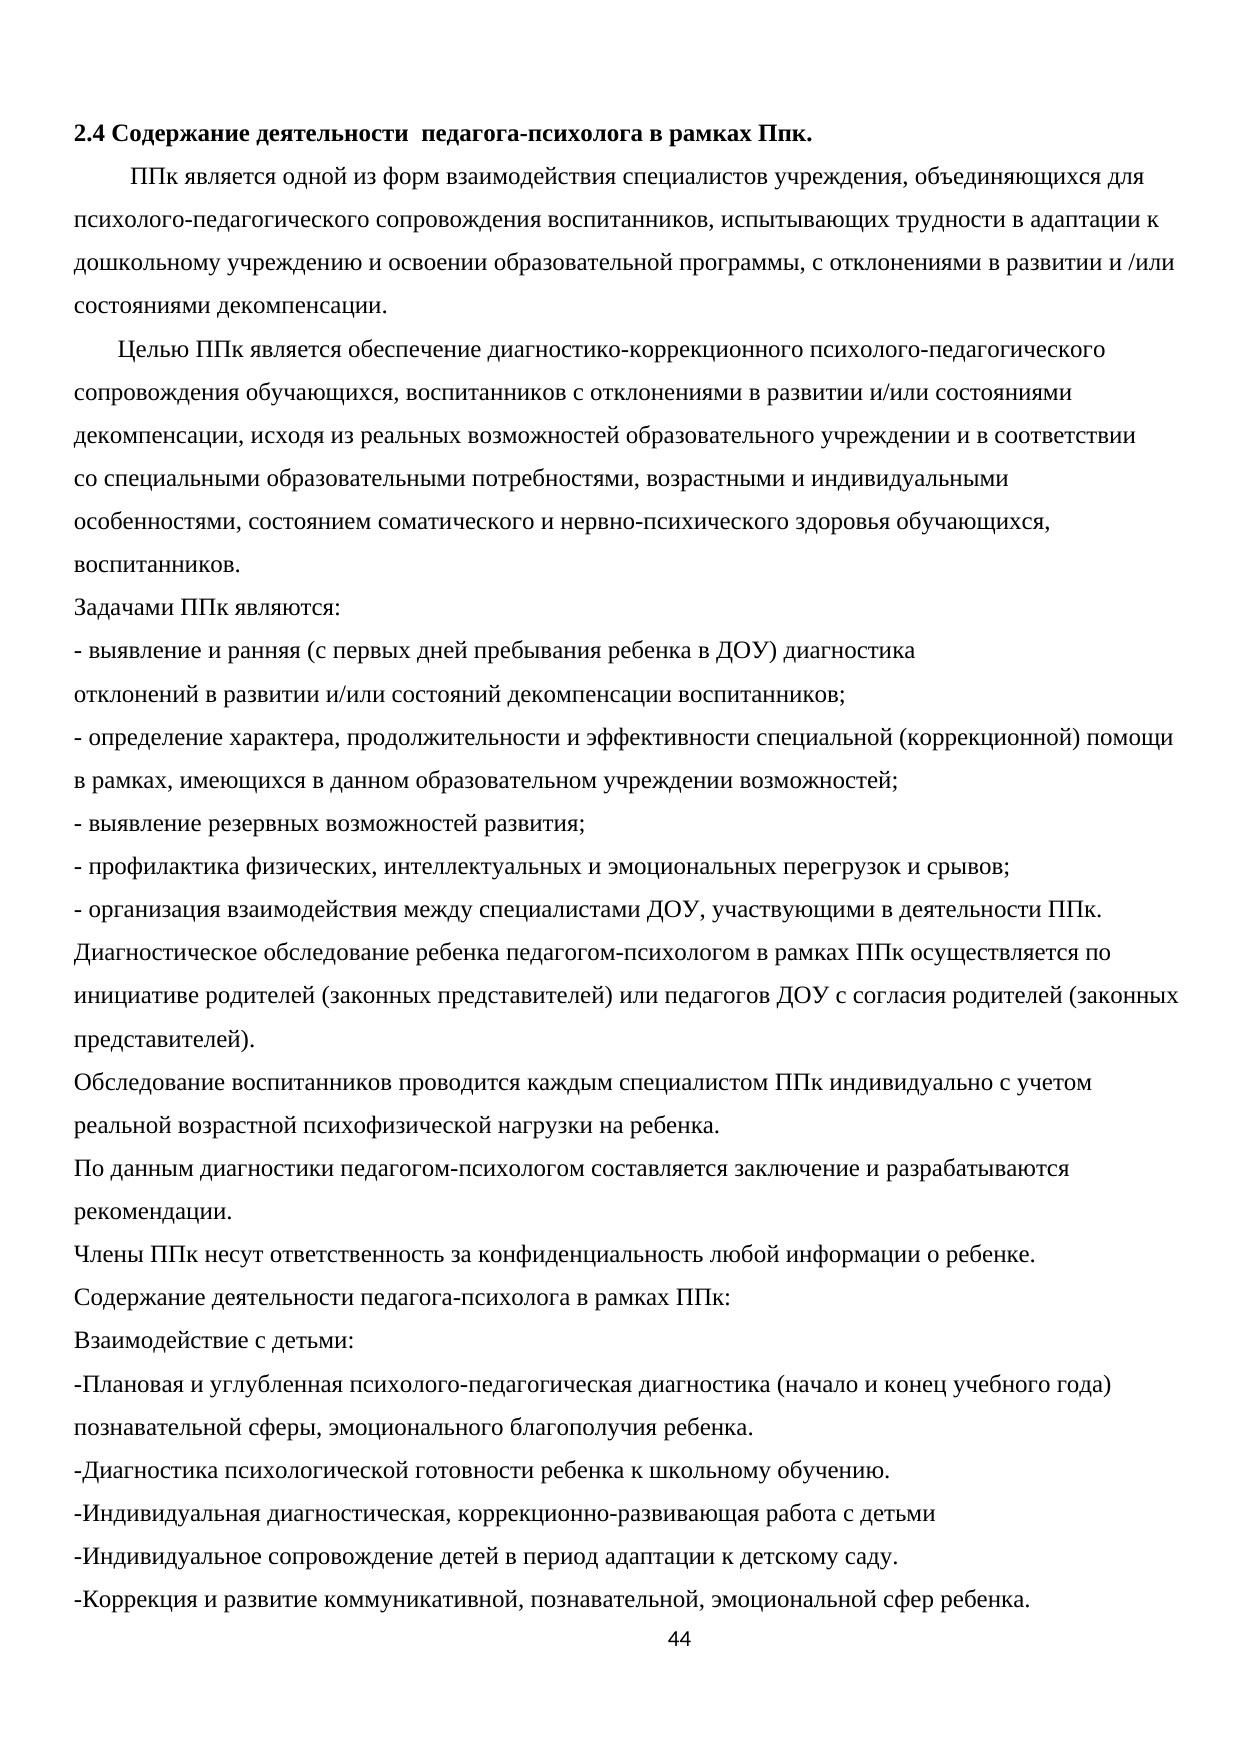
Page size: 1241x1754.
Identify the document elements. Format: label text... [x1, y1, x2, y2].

list отклонений в развитии и/или состояний декомпенсации воспитанников; [74, 679, 1181, 707]
list Обследование воспитанников проводится каждым специалистом ППк индивидуально с учетом реальной возрастной психофизической нагрузки на ребенка. [74, 1067, 1181, 1139]
list -Индивидуальное сопровождение детей в период адаптации к детскому саду. [74, 1541, 1181, 1570]
list Члены ППк несут ответственность за конфиденциальность любой информации о ребенке. [74, 1239, 1181, 1268]
list Взаимодействие с детьми: [74, 1326, 1181, 1354]
list ППк является одной из форм взаимодействия специалистов учреждения, объединяющихся для психолого-педагогического сопровождения воспитанников, испытывающих трудности в адаптации к дошкольному учреждению и освоении образовательной программы, с отклонениями в развитии и /или состояниями декомпенсации. [74, 161, 1181, 319]
list Содержание деятельности педагога-психолога в рамках ППк: [74, 1282, 1181, 1311]
list -Диагностика психологической готовности ребенка к школьному обучению. [74, 1455, 1181, 1484]
list Целью ППк является обеспечение диагностико-коррекционного психолого-педагогического сопровождения обучающихся, воспитанников с отклонениями в развитии и/или состояниями декомпенсации, исходя из реальных возможностей образовательного учреждении и в соответствии [74, 334, 1181, 449]
list Диагностическое обследование ребенка педагогом-психологом в рамках ППк осуществляется по инициативе родителей (законных представителей) или педагогов ДОУ с согласия родителей (законных представителей). [74, 937, 1181, 1052]
list Задачами ППк являются: [74, 592, 1181, 621]
list - организация взаимодействия между специалистами ДОУ, участвующими в деятельности ППк. [74, 894, 1181, 923]
list -Коррекция и развитие коммуникативной, познавательной, эмоциональной сфер ребенка. [74, 1584, 1181, 1613]
list - определение характера, продолжительности и эффективности специальной (коррекционной) помощи в рамках, имеющихся в данном образовательном учреждении возможностей; [74, 722, 1181, 794]
list -Индивидуальная диагностическая, коррекционно-развивающая работа с детьми [74, 1498, 1181, 1527]
list По данным диагностики педагогом-психологом составляется заключение и разрабатываются рекомендации. [74, 1153, 1181, 1225]
list - выявление резервных возможностей развития; [74, 808, 1181, 837]
list - профилактика физических, интеллектуальных и эмоциональных перегрузок и срывов; [74, 851, 1181, 880]
list -Плановая и углубленная психолого-педагогическая диагностика (начало и конец учебного года) познавательной сферы, эмоционального благополучия ребенка. [74, 1369, 1181, 1441]
list - выявление и ранняя (с первых дней пребывания ребенка в ДОУ) диагностика [74, 636, 1181, 664]
list 2.4 Содержание деятельности педагога-психолога в рамках Ппк. [74, 118, 1181, 147]
list со специальными образовательными потребностями, возрастными и индивидуальными особенностями, состоянием соматического и нервно-психического здоровья обучающихся, воспитанников. [74, 463, 1181, 578]
